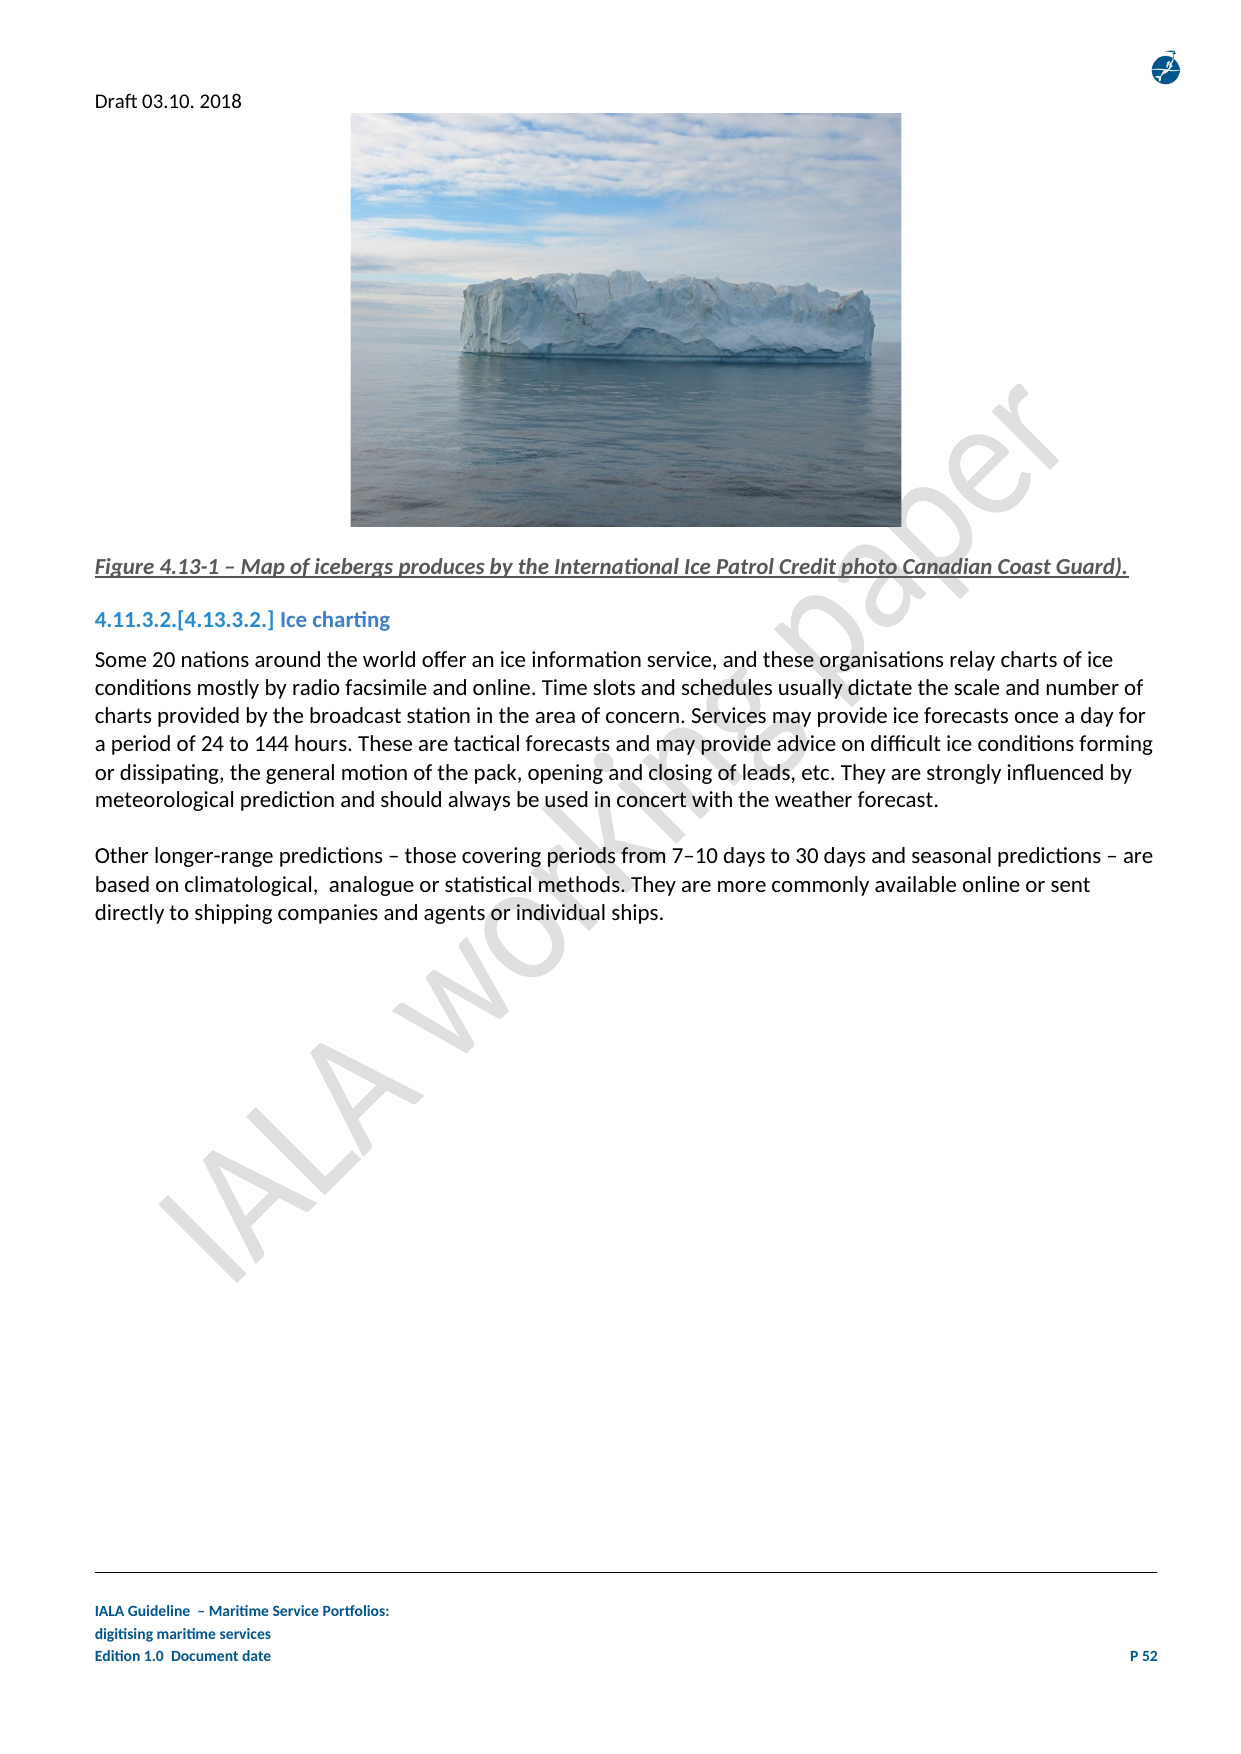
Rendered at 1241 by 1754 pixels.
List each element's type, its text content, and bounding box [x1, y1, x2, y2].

text Other longer-range predictions – those covering periods from 7–10 days to 30 days and seasonal predictions – are based on climatological, analogue or statistical methods. They are more commonly available online or sent directly to shipping companies and agents or individual ships. [94, 842, 1157, 926]
subtitle Ice charting [94, 605, 1054, 633]
picture [1120, 0, 1239, 119]
text Some 20 nations around the world offer an ice information service, and these organisations relay charts of ice conditions mostly by radio facsimile and online. Time slots and schedules usually dictate the scale and number of charts provided by the broadcast station in the area of concern. Services may provide ice forecasts once a day for a period of 24 to 144 hours. These are tactical forecasts and may provide advice on difficult ice conditions forming or dissipating, the general motion of the pack, opening and closing of leads, etc. They are strongly influenced by meteorological prediction and should always be used in concert with the weather forecast. [94, 646, 1157, 814]
picture [350, 113, 902, 527]
list Figure 4.13-1 – Map of icebergs produces by the International Ice Patrol Credit photo Canadian Coast Guard). [94, 552, 1157, 580]
